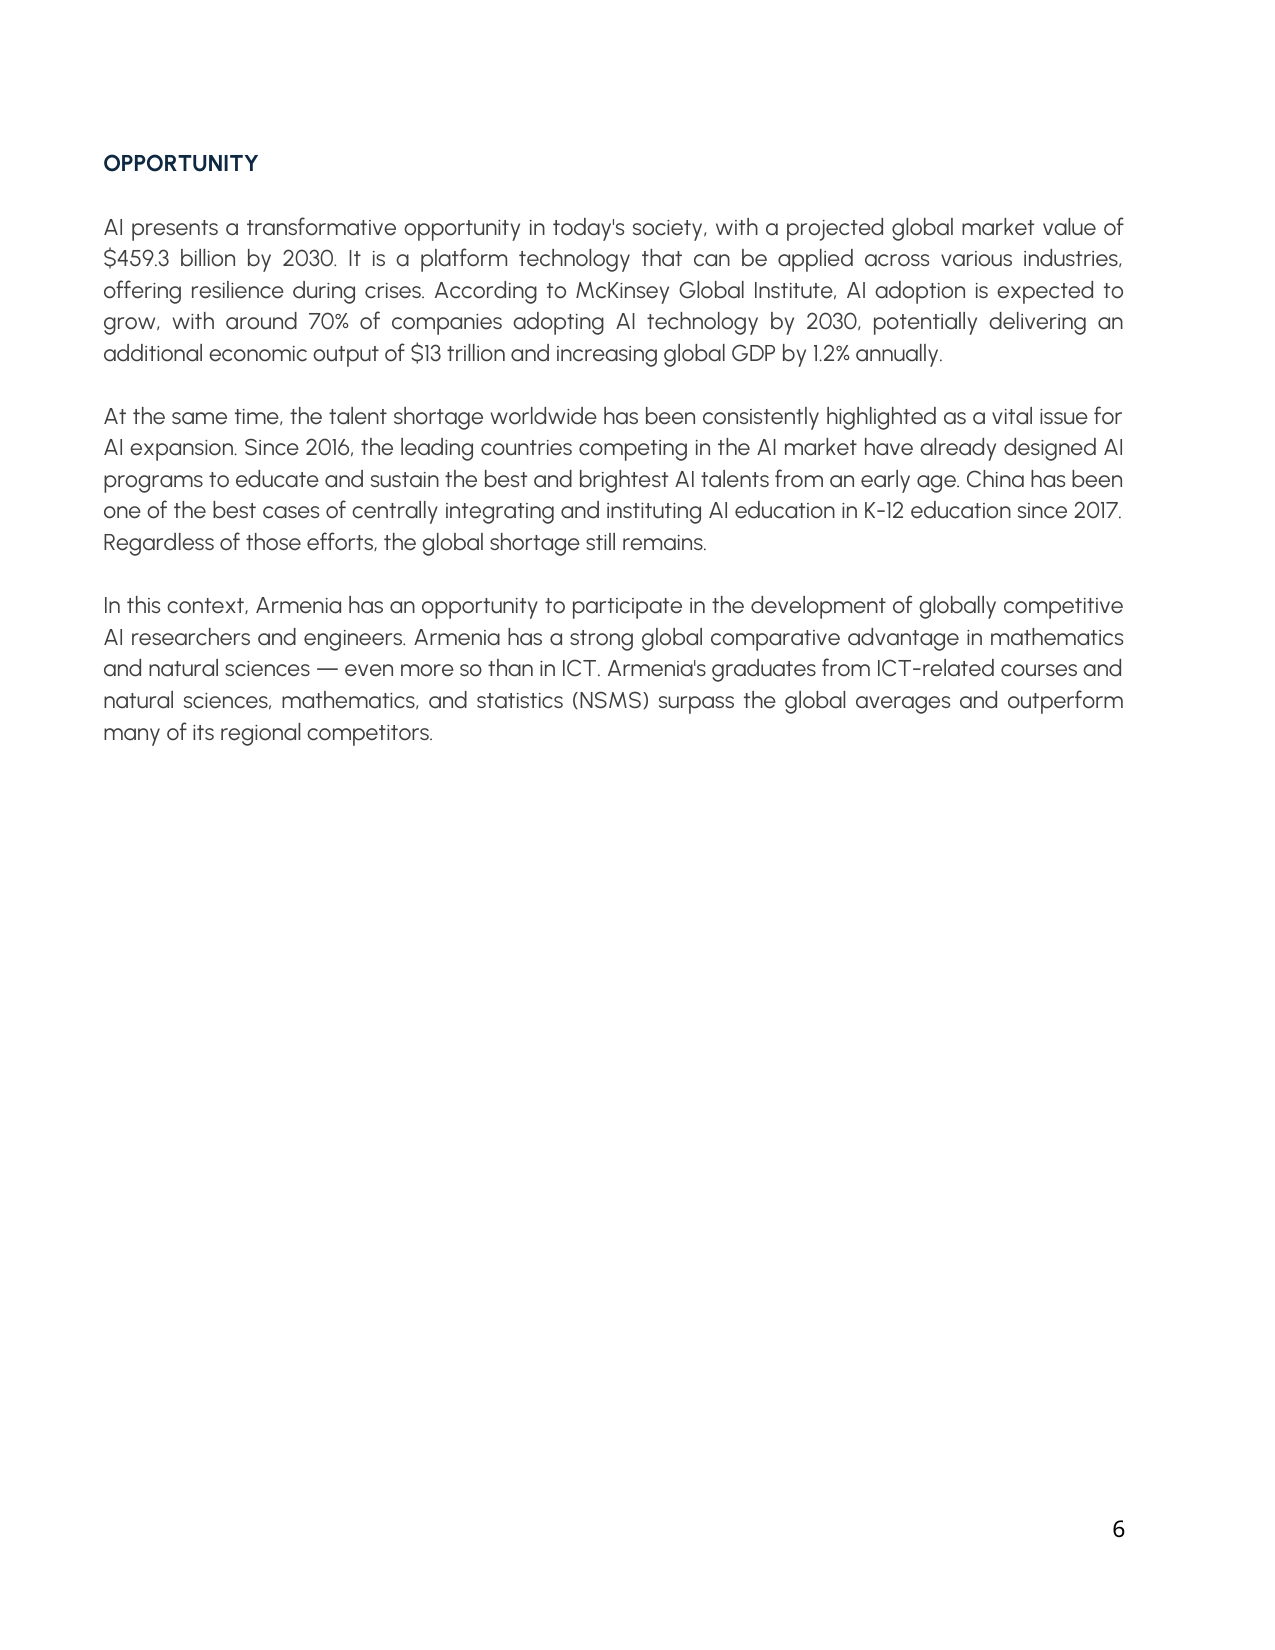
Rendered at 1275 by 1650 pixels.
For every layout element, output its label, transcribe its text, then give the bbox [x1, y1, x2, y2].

text In this context, Armenia has an opportunity to participate in the development of globally competitive AI researchers and engineers. Armenia has a strong global comparative advantage in mathematics and natural sciences — even more so than in ICT. Armenia's graduates from ICT-related courses and natural sciences, mathematics, and statistics (NSMS) surpass the global averages and outperform many of its regional competitors. [103, 592, 1125, 746]
text AI presents a transformative opportunity in today's society, with a projected global market value of $459.3 billion by 2030. It is a platform technology that can be applied across various industries, offering resilience during crises. According to McKinsey Global Institute, AI adoption is expected to grow, with around 70% of companies adopting AI technology by 2030, potentially delivering an additional economic output of $13 trillion and increasing global GDP by 1.2% annually. [103, 213, 1125, 367]
text OPPORTUNITY [103, 150, 1125, 177]
text At the same time, the talent shortage worldwide has been consistently highlighted as a vital issue for AI expansion. Since 2016, the leading countries competing in the AI market have already designed AI programs to educate and sustain the best and brightest AI talents from an early age. China has been one of the best cases of centrally integrating and instituting AI education in K-12 education since 2017. Regardless of those efforts, the global shortage still remains. [103, 402, 1125, 556]
